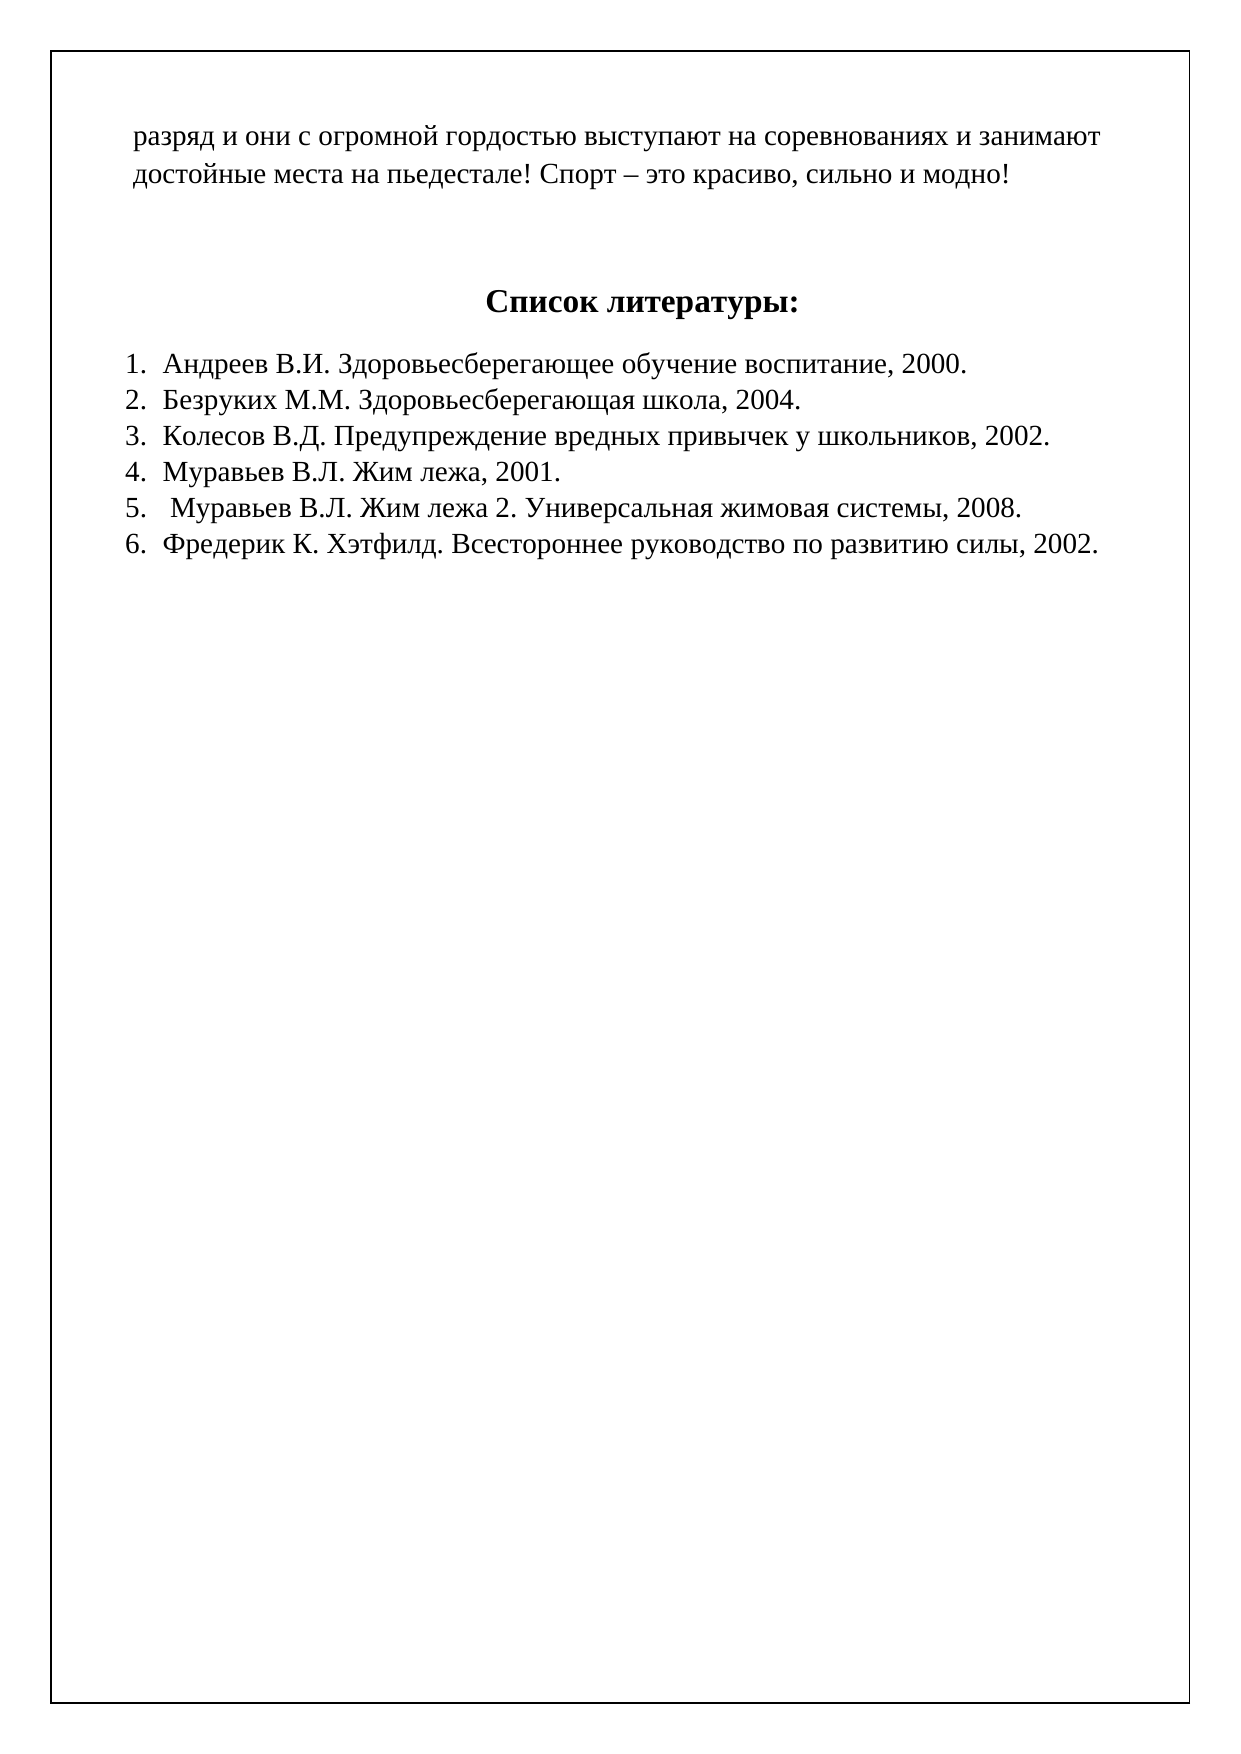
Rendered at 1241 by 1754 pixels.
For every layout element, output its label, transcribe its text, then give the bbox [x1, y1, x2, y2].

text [133, 118, 1152, 190]
list Муравьев В.Л. Жим лежа, 2001. [125, 454, 1152, 488]
list Колесов В.Д. Предупреждение вредных привычек у школьников, 2002. [125, 418, 1152, 452]
list Фредерик К. Хэтфилд. Всестороннее руководство по развитию силы, 2002. [125, 527, 1152, 560]
list Андреев В.И. Здоровьесберегающее обучение воспитание, 2000. [125, 346, 1152, 379]
list Безруких М.М. Здоровьесберегающая школа, 2004. [125, 382, 1152, 416]
text Список литературы: [133, 281, 1152, 319]
list Муравьев В.Л. Жим лежа 2. Универсальная жимовая системы, 2008. [125, 490, 1152, 524]
